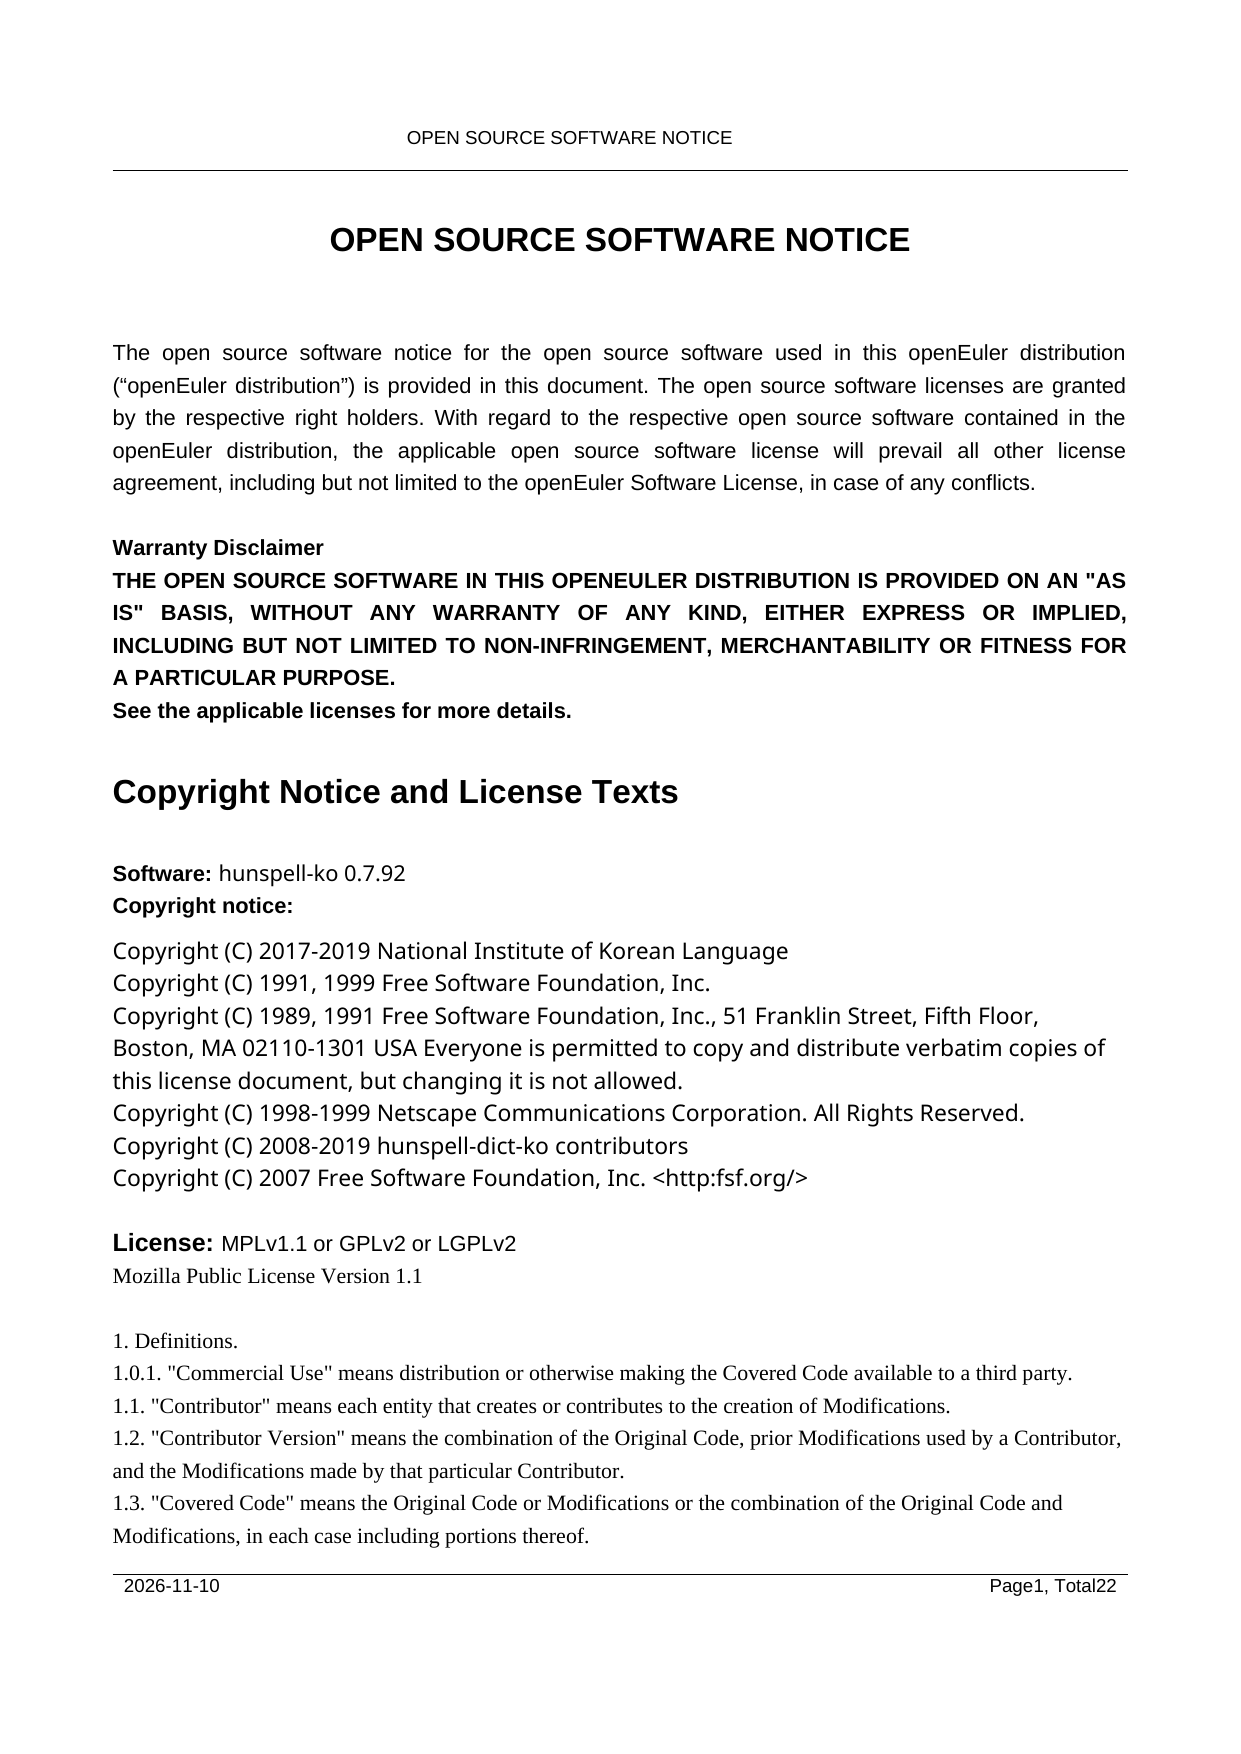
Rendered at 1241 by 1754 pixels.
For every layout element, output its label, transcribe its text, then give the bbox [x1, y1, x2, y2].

text OPEN SOURCE SOFTWARE NOTICE [112, 206, 1128, 271]
text Copyright (C) 2017-2019 National Institute of Korean Language Copyright (C) 1991, 1999 Free Software Foundation, Inc. Copyright (C) 1989, 1991 Free Software Foundation, Inc., 51 Franklin Street, Fifth Floor, Boston, MA 02110-1301 USA Everyone is permitted to copy and distribute verbatim copies of this license document, but changing it is not allowed. Copyright (C) 1998-1999 Netscape Communications Corporation. All Rights Reserved. Copyright (C) 2008-2019 hunspell-dict-ko contributors Copyright (C) 2007 Free Software Foundation, Inc. <http:fsf.org/> [112, 934, 1128, 1226]
text THE OPEN SOURCE SOFTWARE IN THIS OPENEULER DISTRIBUTION IS PROVIDED ON AN "AS IS" BASIS, WITHOUT ANY WARRANTY OF ANY KIND, EITHER EXPRESS OR IMPLIED, INCLUDING BUT NOT LIMITED TO NON-INFRINGEMENT, MERCHANTABILITY OR FITNESS FOR A PARTICULAR PURPOSE. See the applicable licenses for more details. [112, 564, 1128, 726]
text The open source software notice for the open source software used in this openEuler distribution (“openEuler distribution”) is provided in this document. The open source software licenses are granted by the respective right holders. With regard to the respective open source software contained in the openEuler distribution, the applicable open source software license will prevail all other license agreement, including but not limited to the openEuler Software License, in case of any conflicts. [112, 336, 1128, 499]
text Copyright Notice and License Texts [112, 759, 1128, 824]
text Warranty Disclaimer [112, 531, 1128, 564]
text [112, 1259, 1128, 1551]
title Software: hunspell-ko 0.7.92 [112, 856, 1128, 889]
text Copyright notice: [112, 889, 1128, 921]
text License: MPLv1.1 or GPLv2 or LGPLv2 [112, 1226, 1128, 1259]
